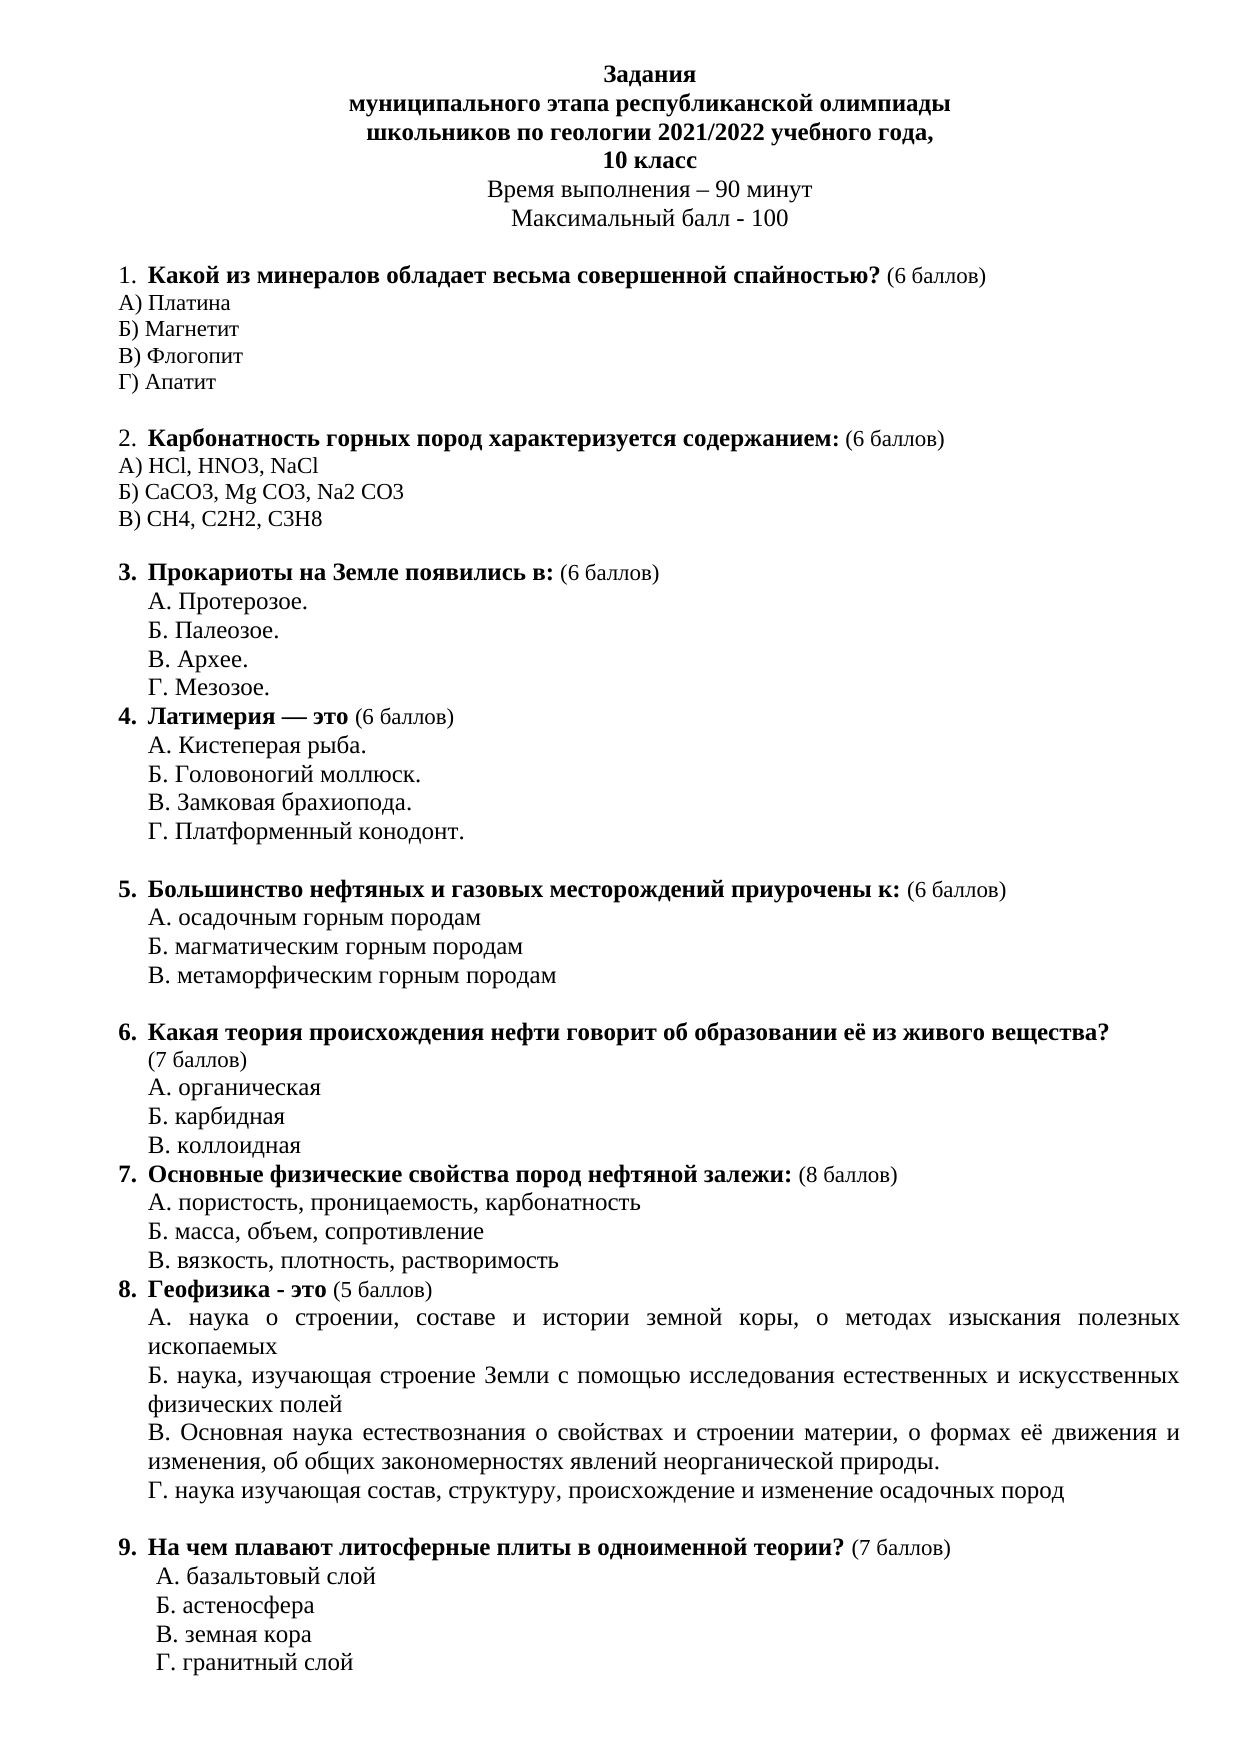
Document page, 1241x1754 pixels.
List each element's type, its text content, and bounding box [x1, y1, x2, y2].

list На чем плавают литосферные плиты в одноименной теории? (7 баллов) [118, 1532, 1181, 1561]
text А. пористость, проницаемость, карбонатность [148, 1187, 1181, 1216]
list Б. астеносфера [156, 1590, 1181, 1619]
list Какая теория происхождения нефти говорит об образовании её из живого вещества? [118, 1017, 1181, 1046]
list (7 баллов) [148, 1046, 1181, 1072]
text А) Платина [118, 289, 1181, 315]
text В. Замковая брахиопода. [148, 787, 1181, 816]
text школьников по геологии 2021/2022 учебного года, [118, 117, 1181, 145]
text Максимальный балл - 100 [118, 203, 1181, 232]
text Б. магматическим горным породам [148, 931, 1181, 960]
list Карбонатность горных пород характеризуется содержанием: (6 баллов) [118, 423, 1181, 452]
text А. Кистеперая рыба. [148, 730, 1181, 759]
text Б. карбидная [148, 1101, 1181, 1130]
text В) CH4, C2H2, C3H8 [118, 505, 1181, 531]
text Б. Палеозое. [148, 615, 1181, 644]
text В. Архее. [148, 644, 1181, 672]
text Б) CaCO3, Mg CO3, Na2 CO3 [118, 478, 1181, 505]
text А. органическая [148, 1072, 1181, 1101]
text А) HCl, HNO3, NaCl [118, 452, 1181, 478]
list А. базальтовый слой [156, 1561, 1181, 1590]
text В. вязкость, плотность, растворимость [148, 1245, 1181, 1274]
text Г) Апатит [118, 368, 1181, 394]
text 10 класс [118, 145, 1181, 174]
list Основные физические свойства пород нефтяной залежи: (8 баллов) [118, 1159, 1181, 1187]
text Б) Магнетит [118, 315, 1181, 342]
text Б. масса, объем, сопротивление [148, 1216, 1181, 1245]
list Геофизика - это (5 баллов) [118, 1274, 1181, 1302]
text В. коллоидная [148, 1130, 1181, 1159]
text Задания [118, 59, 1181, 88]
text А. наука о строении, составе и истории земной коры, о методах изыскания полезных ископаемых [148, 1302, 1181, 1360]
list Г. гранитный слой [156, 1647, 1181, 1676]
list Какой из минералов обладает весьма совершенной спайностью? (6 баллов) [118, 260, 1181, 289]
list Большинство нефтяных и газовых месторождений приурочены к: (6 баллов) [118, 874, 1181, 902]
text Г. наука изучающая состав, структуру, происхождение и изменение осадочных пород [148, 1475, 1181, 1504]
text А. Протерозое. [148, 586, 1181, 615]
text А. осадочным горным породам [148, 902, 1181, 931]
list В. земная кора [156, 1619, 1181, 1647]
text Б. наука, изучающая строение Земли с помощью исследования естественных и искусственных физических полей [148, 1360, 1181, 1417]
text В. метаморфическим горным породам [148, 960, 1181, 989]
text Г. Мезозое. [148, 672, 1181, 701]
text В. Основная наука естествознания о свойствах и строении материи, о формах её движения и изменения, об общих закономерностях явлений неорганической природы. [148, 1417, 1181, 1475]
text Г. Платформенный конодонт. [148, 816, 1181, 845]
text В) Флогопит [118, 342, 1181, 368]
list Прокариоты на Земле появились в: (6 баллов) [118, 557, 1181, 586]
list Латимерия — это (6 баллов) [118, 701, 1181, 730]
text Б. Головоногий моллюск. [148, 759, 1181, 787]
text Время выполнения – 90 минут [118, 174, 1181, 203]
text муниципального этапа республиканской олимпиады [118, 88, 1181, 117]
